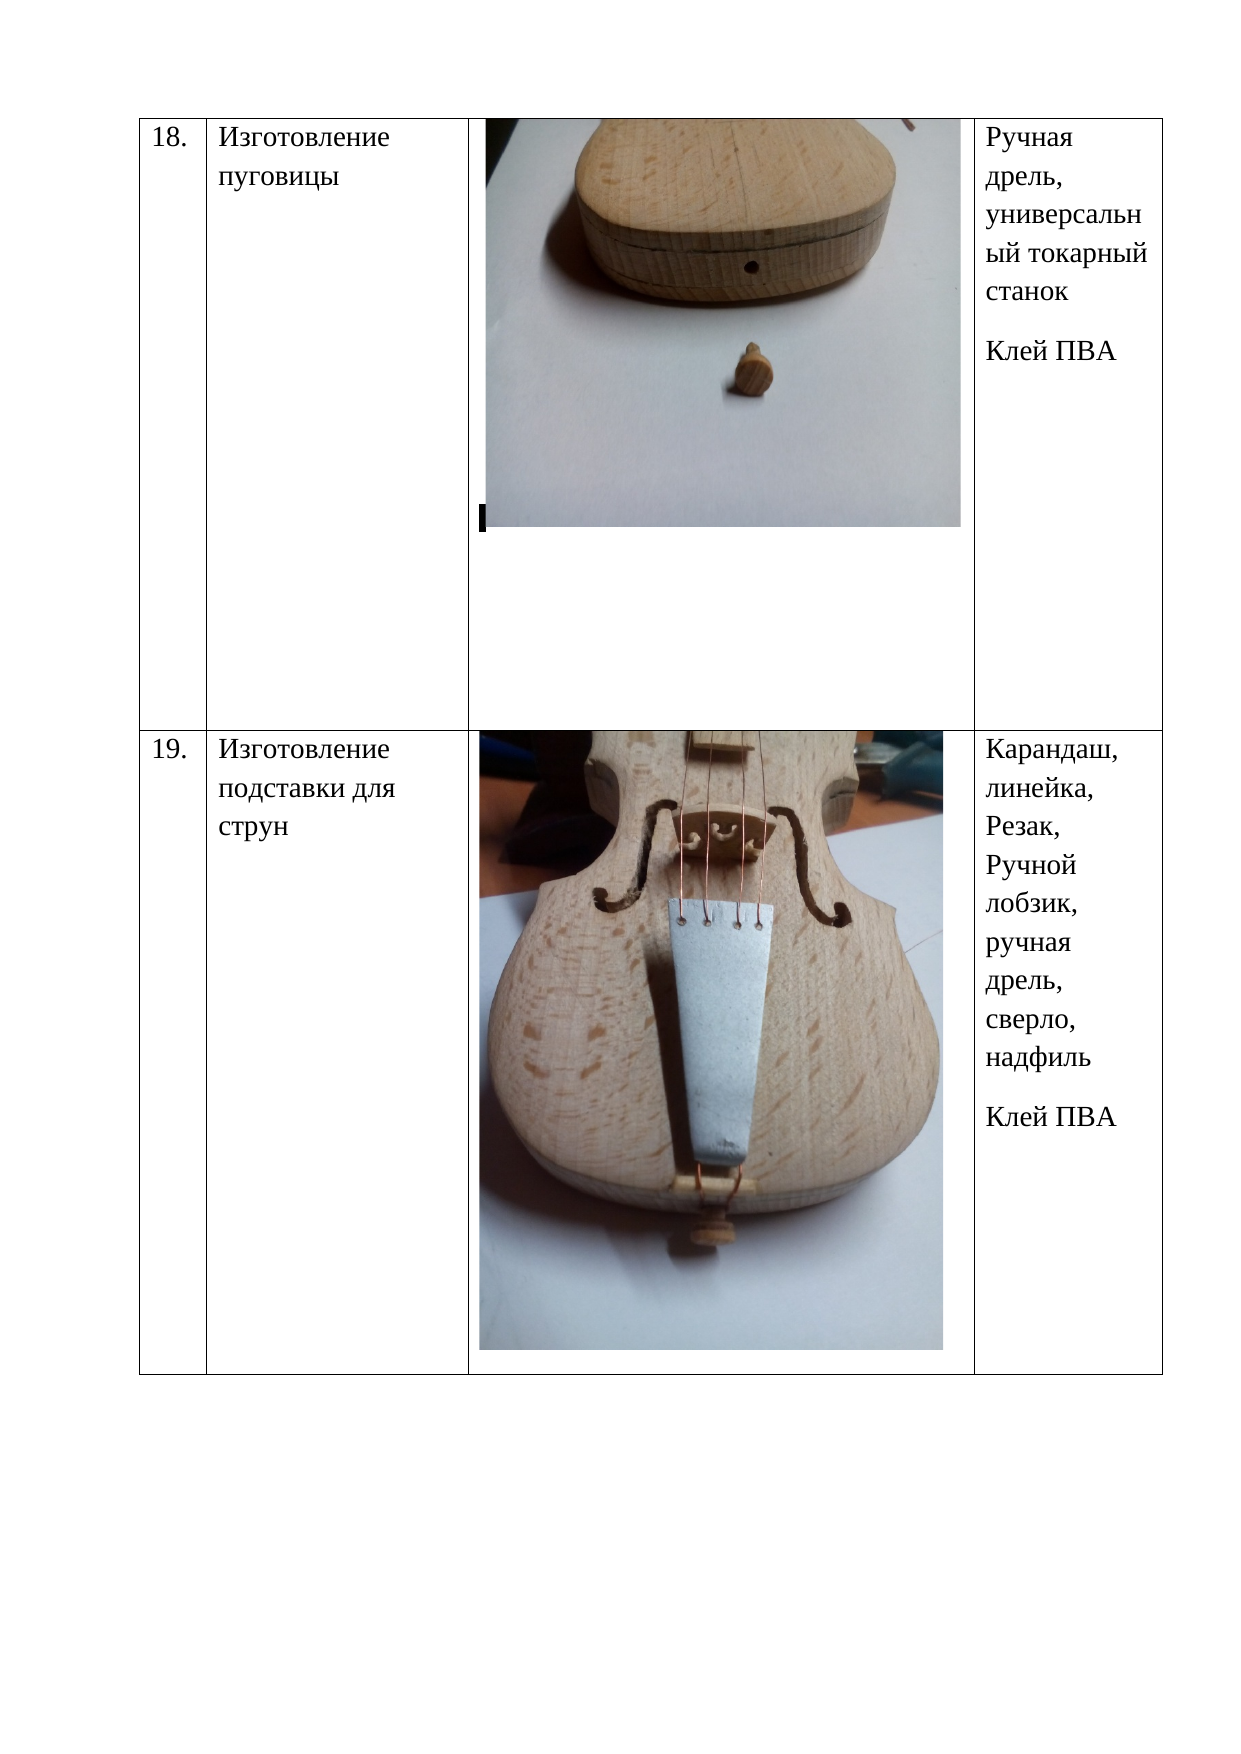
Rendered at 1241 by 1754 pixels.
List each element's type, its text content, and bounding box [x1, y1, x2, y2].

picture [479, 731, 944, 1350]
table_cell [469, 731, 974, 1374]
table_cell 19. [140, 731, 206, 1374]
picture [485, 119, 961, 527]
table_cell Ручная дрель, универсальный токарный станок Клей ПВА [975, 119, 1162, 730]
table_cell Карандаш, линейка, Резак, Ручной лобзик, ручная дрель, сверло, надфиль Клей ПВА [975, 731, 1162, 1374]
table_cell Изготовление пуговицы [207, 119, 468, 730]
table_cell [469, 119, 974, 730]
table_cell Изготовление подставки для струн [207, 731, 468, 1374]
table_cell 18. [140, 119, 206, 730]
